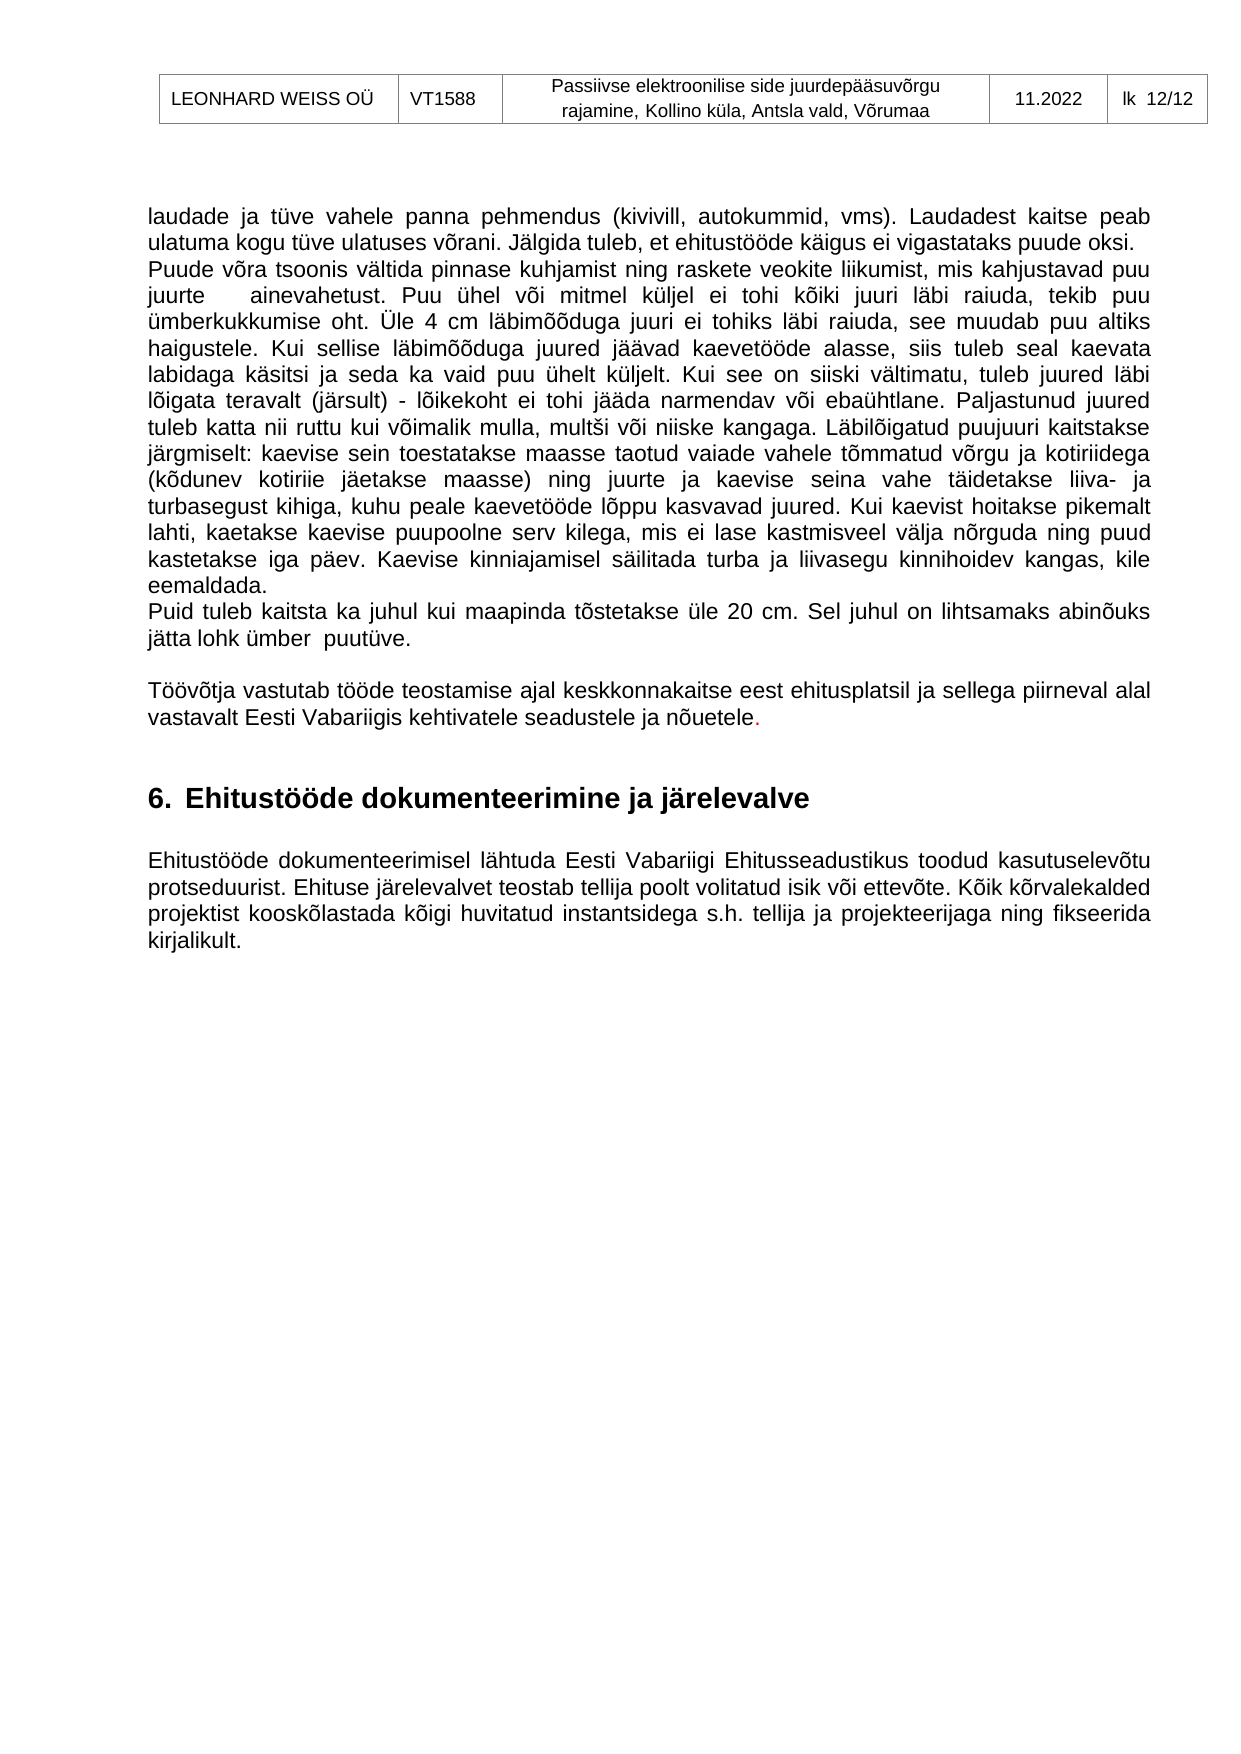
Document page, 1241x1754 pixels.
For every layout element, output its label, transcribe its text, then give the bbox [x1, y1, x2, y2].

text Puid tuleb kaitsta ka juhul kui maapinda tõstetakse üle 20 cm. Sel juhul on lihtsamaks abinõuks jätta lohk ümber puutüve. [148, 598, 1152, 651]
text Puude võra tsoonis vältida pinnase kuhjamist ning raskete veokite liikumist, mis kahjustavad puu juurte ainevahetust. Puu ühel või mitmel küljel ei tohi kõiki juuri läbi raiuda, tekib puu ümberkukkumise oht. Üle 4 cm läbimõõduga juuri ei tohiks läbi raiuda, see muudab puu altiks haigustele. Kui sellise läbimõõduga juured jäävad kaevetööde alasse, siis tuleb seal kaevata labidaga käsitsi ja seda ka vaid puu ühelt küljelt. Kui see on siiski vältimatu, tuleb juured läbi lõigata teravalt (järsult) - lõikekoht ei tohi jääda narmendav või ebaühtlane. Paljastunud juured tuleb katta nii ruttu kui võimalik mulla, multši või niiske kangaga. Läbilõigatud puujuuri kaitstakse järgmiselt: kaevise sein toestatakse maasse taotud vaiade vahele tõmmatud võrgu ja kotiriidega (kõdunev kotiriie jäetakse maasse) ning juurte ja kaevise seina vahe täidetakse liiva- ja turbasegust kihiga, kuhu peale kaevetööde lõppu kasvavad juured. Kui kaevist hoitakse pikemalt lahti, kaetakse kaevise puupoolne serv kilega, mis ei lase kastmisveel välja nõrguda ning puud kastetakse iga päev. Kaevise kinniajamisel säilitada turba ja liivasegu kinnihoidev kangas, kile eemaldada. [148, 256, 1152, 598]
text Töövõtja vastutab tööde teostamise ajal keskkonnakaitse eest ehitusplatsil ja sellega piirneval alal vastavalt Eesti Vabariigis kehtivatele seadustele ja nõuetele. [148, 677, 1152, 730]
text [148, 203, 1152, 256]
subtitle Ehitustööde dokumenteerimine ja järelevalve [148, 781, 1152, 815]
text Ehitustööde dokumenteerimisel lähtuda Eesti Vabariigi Ehitusseadustikus toodud kasutuselevõtu protseduurist. Ehituse järelevalvet teostab tellija poolt volitatud isik või ettevõte. Kõik kõrvalekalded projektist kooskõlastada kõigi huvitatud instantsidega s.h. tellija ja projekteerijaga ning fikseerida kirjalikult. [148, 847, 1152, 953]
